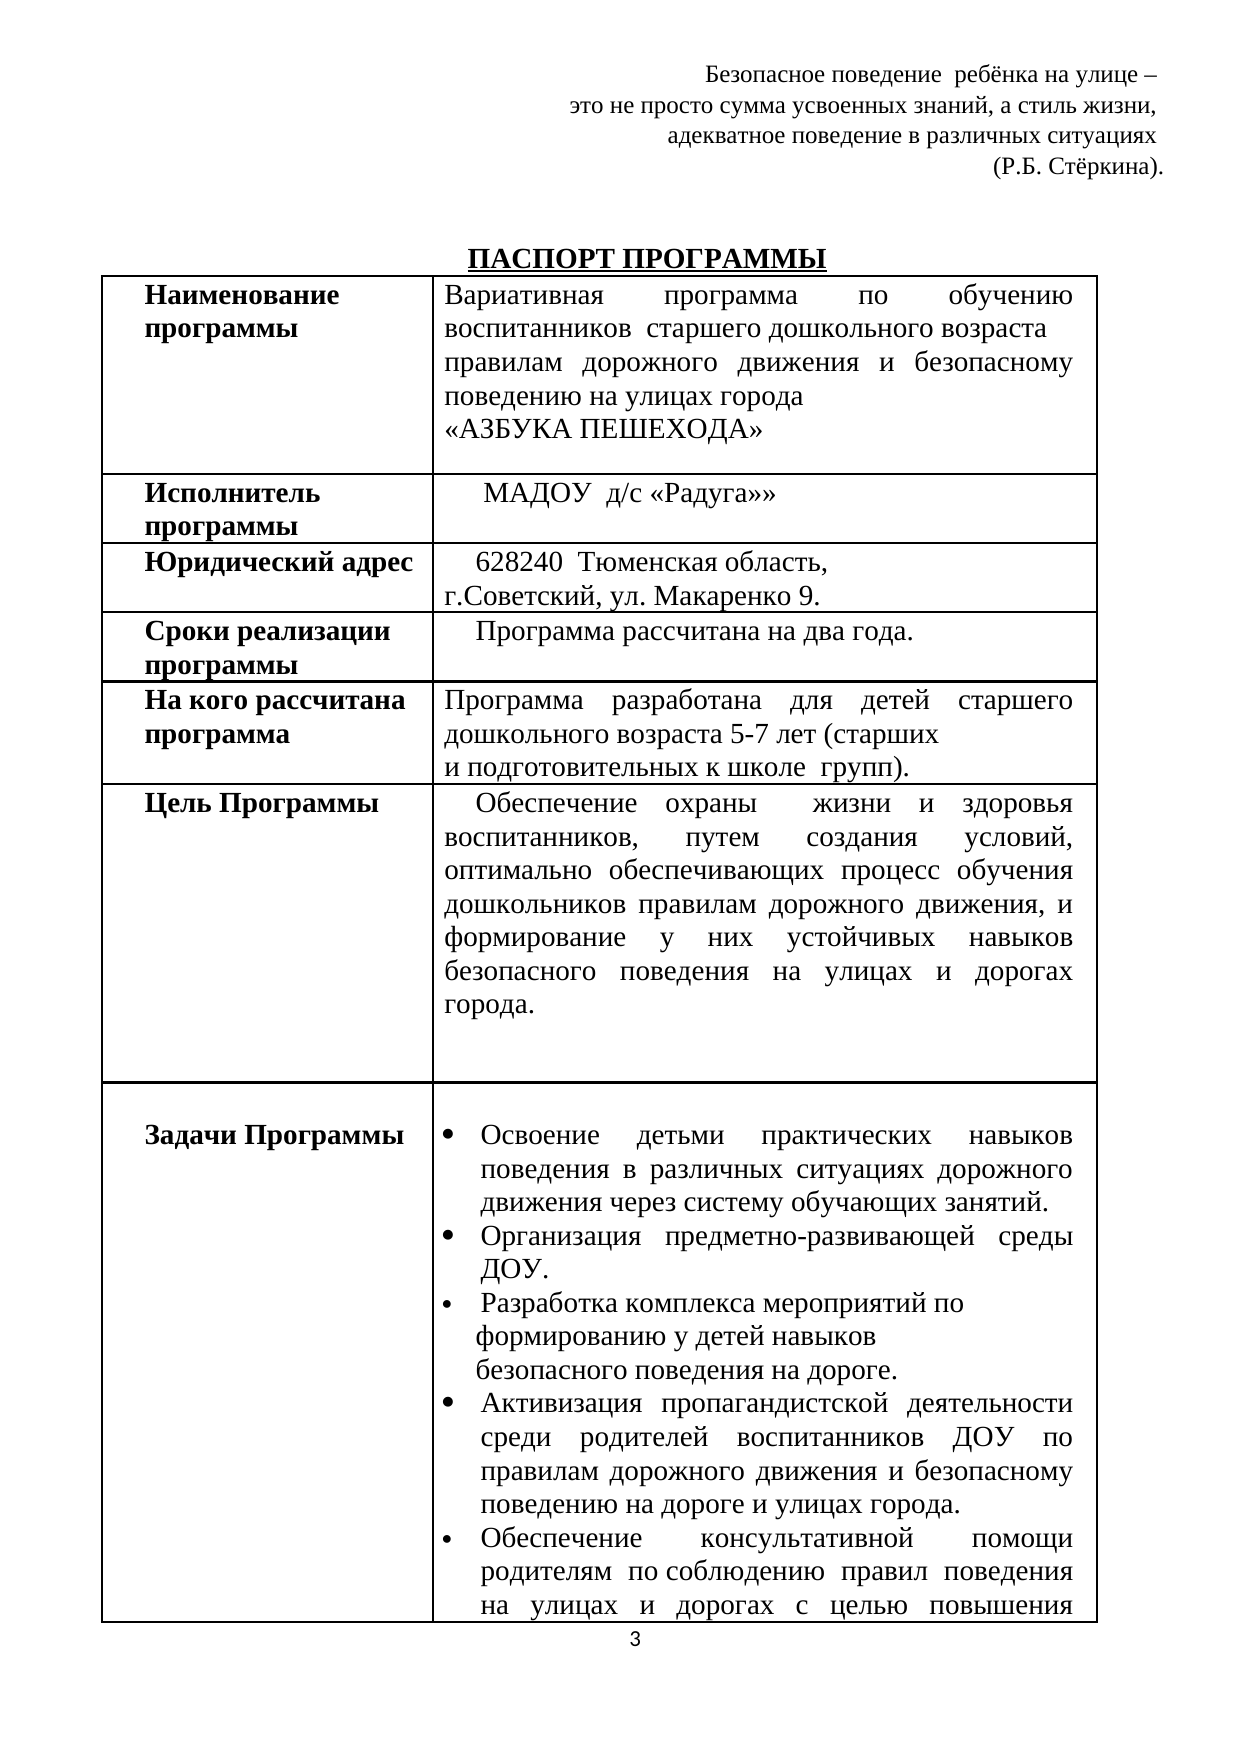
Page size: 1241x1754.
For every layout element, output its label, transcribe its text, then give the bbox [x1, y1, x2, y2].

text (Р.Б. Стёркина). [141, 151, 1164, 180]
table_cell Программа рассчитана на два года. [434, 613, 1096, 680]
text это не просто сумма усвоенных знаний, а стиль жизни, адекватное поведение в различных ситуациях [471, 90, 1157, 149]
table_cell МАДОУ д/с «Радуга»» [434, 475, 1096, 542]
table_cell Задачи Программы [103, 1084, 432, 1621]
table_cell Исполнитель программы [103, 475, 432, 542]
table_cell Юридический адрес [103, 544, 432, 611]
table_cell 628240 Тюменская область, г.Советский, ул. Макаренко 9. [434, 544, 1096, 611]
table_header Вариативная программа по обучению воспитанников старшего дошкольного возраста правилам дорожного движения и безопасному поведению на улицах города «АЗБУКА ПЕШЕХОДА» [434, 277, 1096, 473]
table_cell Программа разработана для детей старшего дошкольного возраста 5-7 лет (старших и подготовительных к школе групп). [434, 683, 1096, 783]
table_cell На кого рассчитана программа [103, 683, 432, 783]
table_cell Цель Программы [103, 785, 432, 1081]
text Безопасное поведение ребёнка на улице – [141, 59, 1157, 88]
text ПАСПОРТ ПРОГРАММЫ [103, 241, 1167, 275]
table_cell Сроки реализации программы [103, 613, 432, 680]
table_header Наименование программы [103, 277, 432, 473]
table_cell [434, 1084, 1096, 1621]
table_cell Обеспечение охраны жизни и здоровья воспитанников, путем создания условий, оптимально обеспечивающих процесс обучения дошкольников правилам дорожного движения, и формирование у них устойчивых навыков безопасного поведения на улицах и дорогах города. [434, 785, 1096, 1081]
